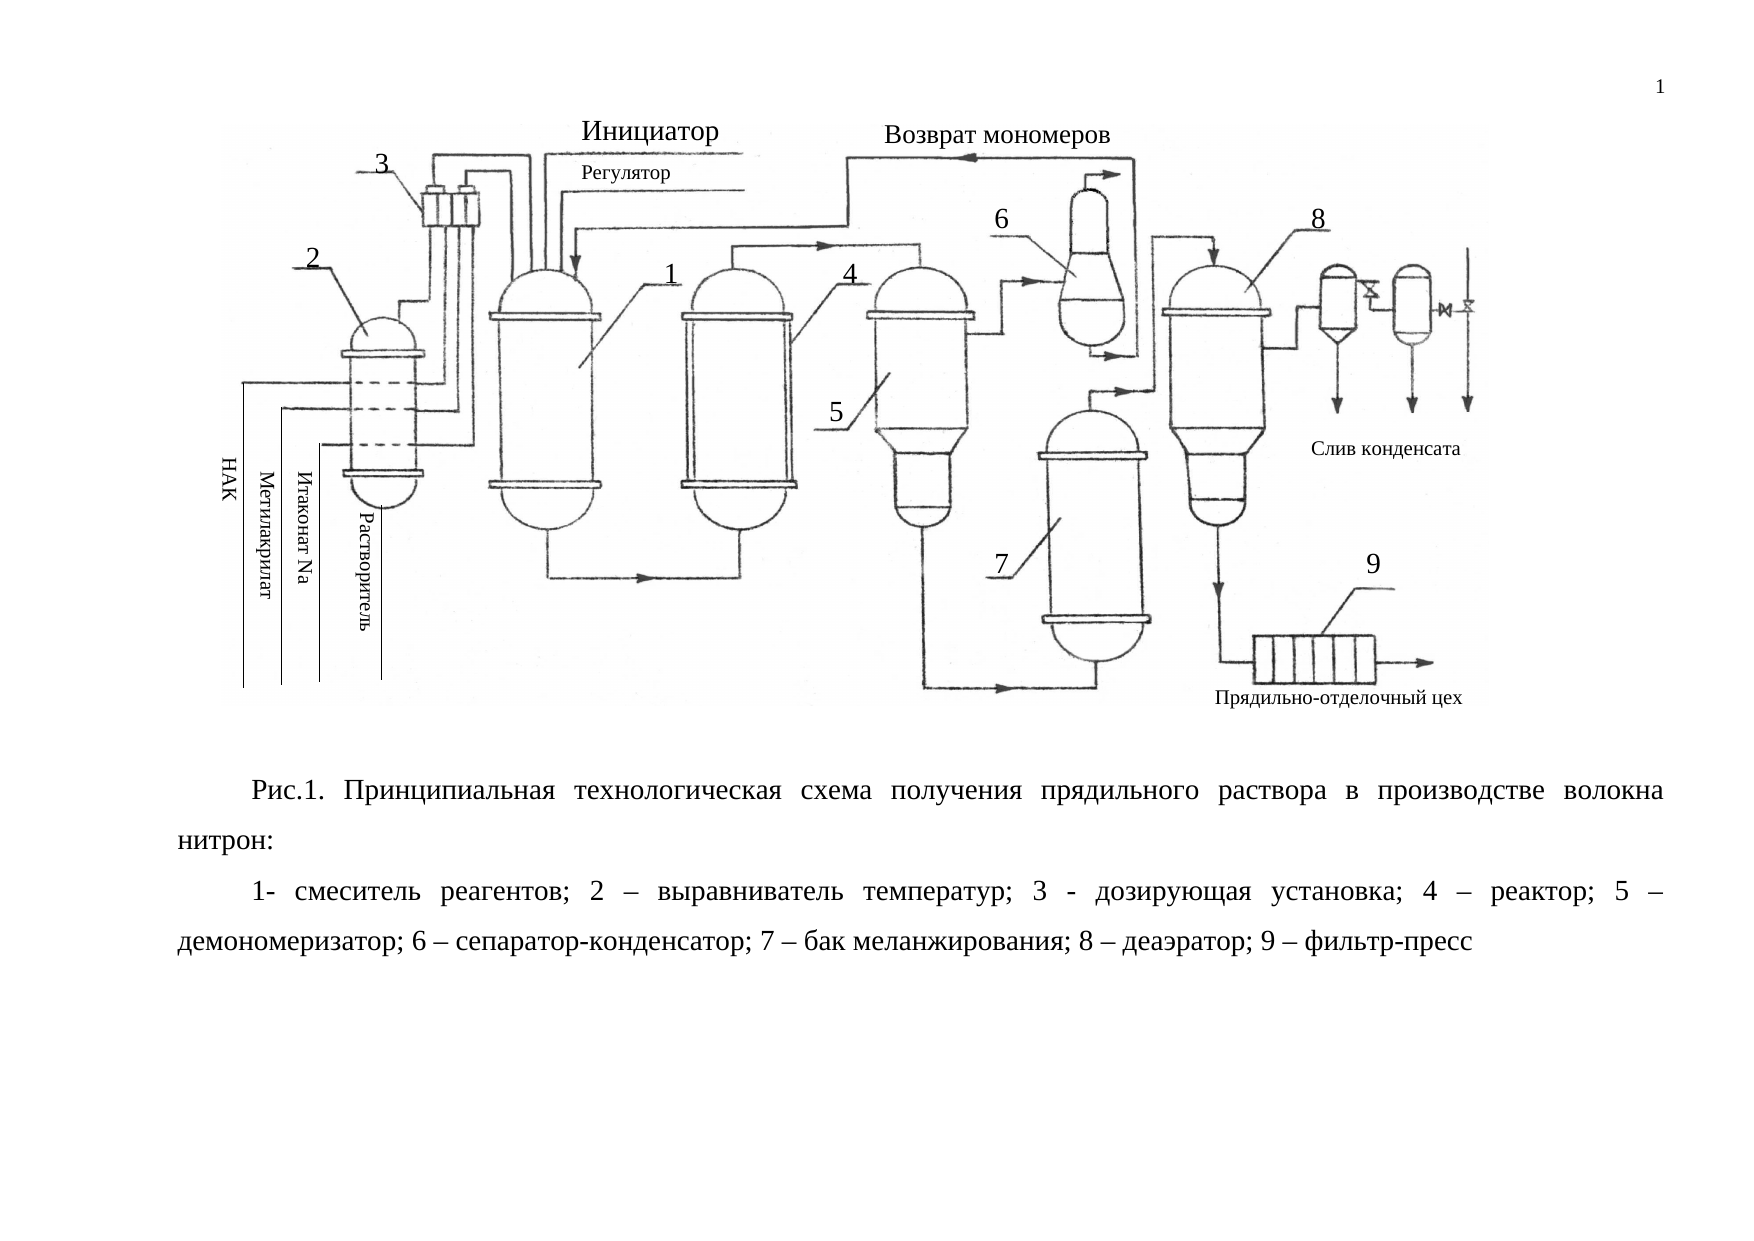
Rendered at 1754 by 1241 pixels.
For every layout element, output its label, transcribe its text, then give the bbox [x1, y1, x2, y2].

text 1- смеситель реагентов; 2 – выравниватель температур; 3 - дозирующая установка; 4 – реактор; 5 – демономеризатор; 6 – сепаратор-конденсатор; 7 – бак меланжирования; 8 – деаэратор; 9 – фильтр-пресс [177, 873, 1665, 957]
picture [221, 124, 1489, 706]
text Рис.1. Принципиальная технологическая схема получения прядильного раствора в производстве волокна нитрон: [177, 772, 1665, 856]
